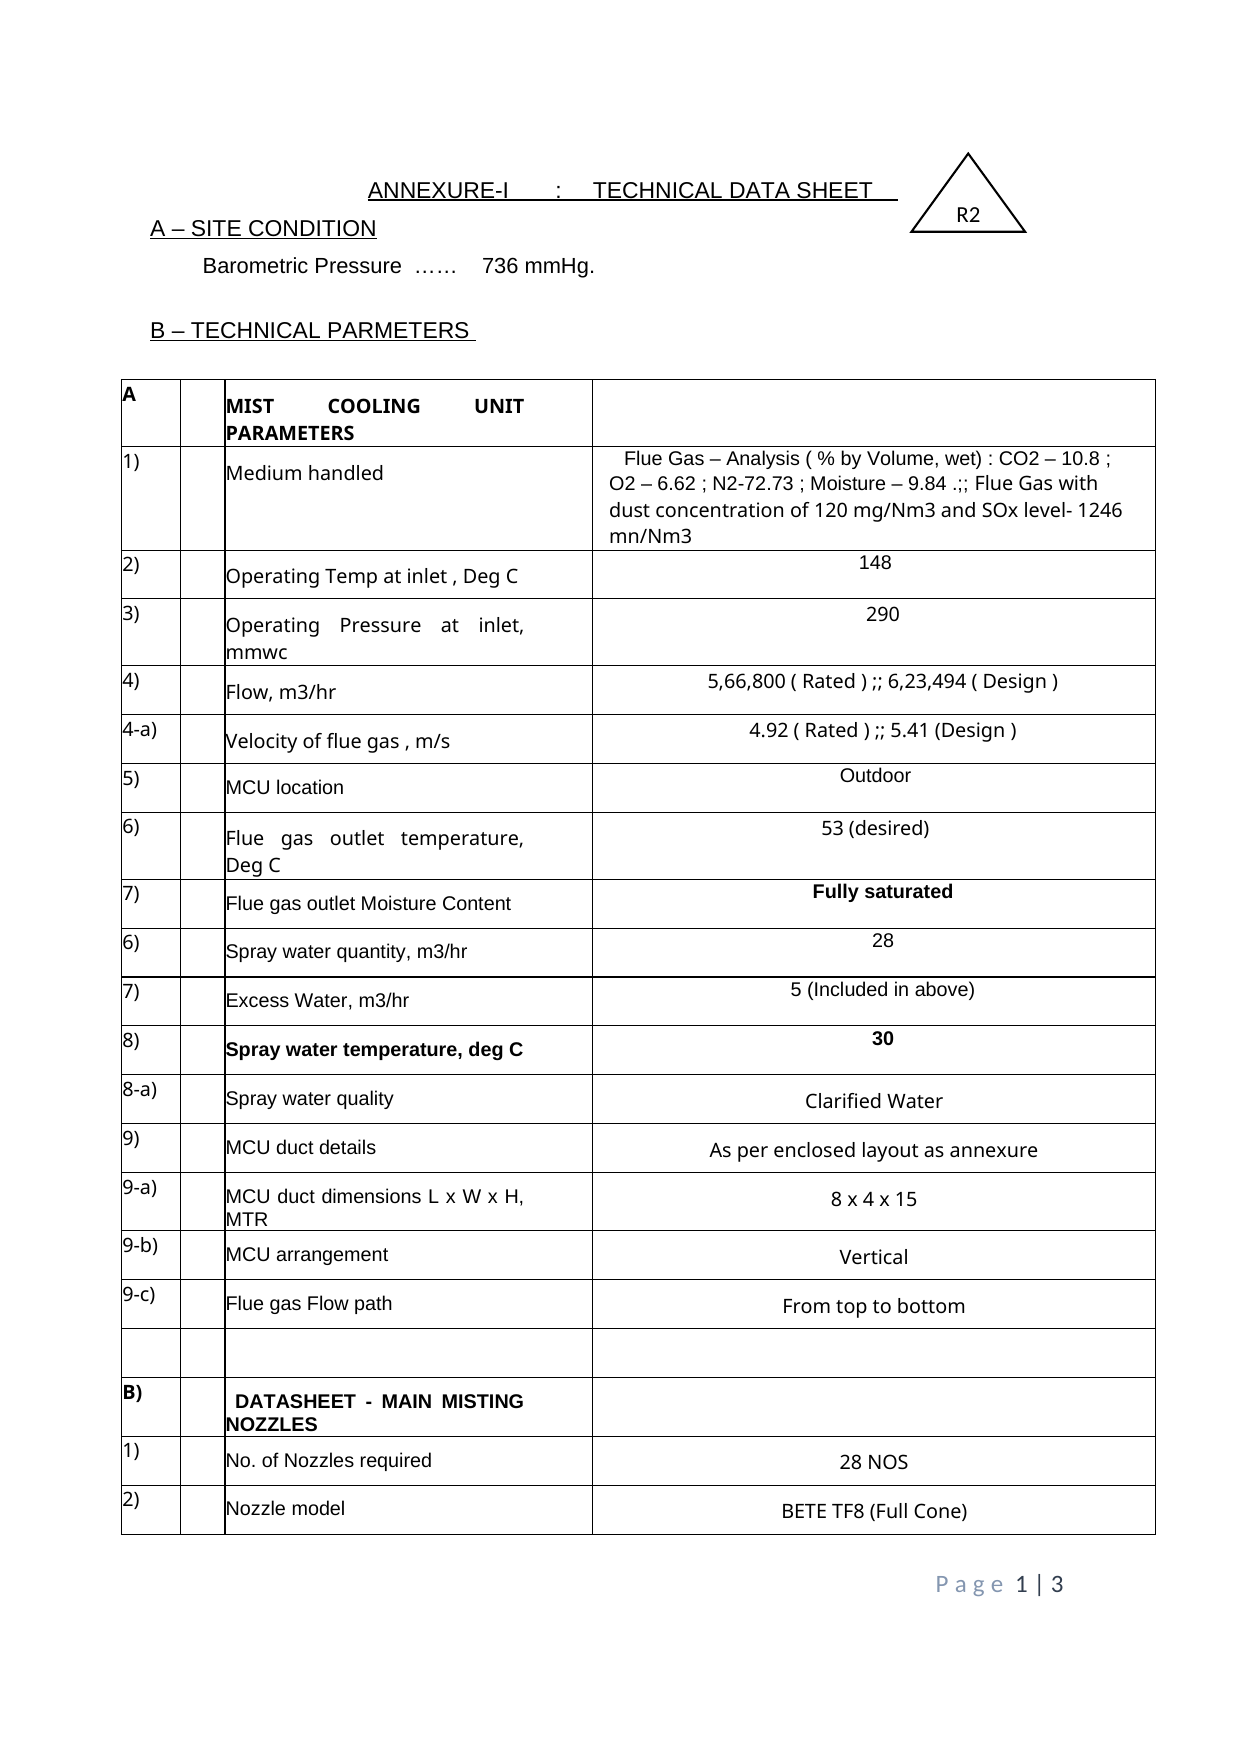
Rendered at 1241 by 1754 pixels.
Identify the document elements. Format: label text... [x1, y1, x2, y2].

table_cell [181, 1280, 224, 1328]
table_cell Vertical [593, 1231, 1155, 1279]
table_cell 2) [122, 1486, 180, 1533]
table_cell [181, 599, 224, 665]
table_cell Velocity of flue gas , m/s [226, 715, 592, 763]
table_cell [181, 1378, 224, 1436]
table_cell 290 [593, 599, 1155, 665]
table_header [181, 380, 224, 446]
table_cell [181, 764, 224, 812]
text ANNEXURE-I : TECHNICAL DATA SHEET [988, 177, 1090, 203]
table_cell MCU arrangement [226, 1231, 592, 1279]
table_cell 6) [122, 929, 180, 976]
table_cell 9) [122, 1124, 180, 1172]
table_cell 4) [122, 666, 180, 714]
table_cell 9-c) [122, 1280, 180, 1328]
table_cell As per enclosed layout as annexure [593, 1124, 1155, 1172]
table_cell Flow, m3/hr [226, 666, 592, 714]
table_cell 5 (Included in above) [593, 978, 1155, 1025]
table_cell Operating Pressure at inlet, mmwc [226, 599, 592, 665]
table_cell 3) [122, 599, 180, 665]
table_cell 8) [122, 1026, 180, 1074]
table_cell [181, 929, 224, 976]
table_cell [593, 1329, 1155, 1377]
table_cell DATASHEET - MAIN MISTING NOZZLES [226, 1378, 592, 1436]
table_cell MCU location [226, 764, 592, 812]
table_cell 8 x 4 x 15 [593, 1173, 1155, 1230]
table_cell 6) [122, 813, 180, 879]
table_cell [226, 1329, 592, 1377]
table_cell [181, 447, 224, 549]
table_cell Nozzle model [226, 1486, 592, 1533]
table_cell Flue gas outlet Moisture Content [226, 880, 592, 927]
table_cell [181, 880, 224, 927]
table_cell [181, 1124, 224, 1172]
table_cell [181, 1329, 224, 1377]
table_cell BETE TF8 (Full Cone) [593, 1486, 1155, 1533]
table_cell From top to bottom [593, 1280, 1155, 1328]
table_cell MCU duct details [226, 1124, 592, 1172]
table_cell 8-a) [122, 1075, 180, 1123]
table_cell [593, 1378, 1155, 1436]
table_header MIST COOLING UNIT PARAMETERS [226, 380, 592, 446]
text A – SITE CONDITION [150, 215, 1090, 242]
table_cell [181, 715, 224, 763]
table_cell Medium handled [226, 447, 592, 549]
table_cell Outdoor [593, 764, 1155, 812]
table_cell 4-a) [122, 715, 180, 763]
table_header A [122, 380, 180, 446]
table_cell 4.92 ( Rated ) ;; 5.41 (Design ) [593, 715, 1155, 763]
table_cell 30 [593, 1026, 1155, 1074]
table_cell 28 NOS [593, 1437, 1155, 1484]
table_cell Spray water quantity, m3/hr [226, 929, 592, 976]
table_cell 53 (desired) [593, 813, 1155, 879]
table_cell [181, 1486, 224, 1533]
table_cell No. of Nozzles required [226, 1437, 592, 1484]
table_cell [181, 813, 224, 879]
table_cell [181, 1437, 224, 1484]
table_cell Clarified Water [593, 1075, 1155, 1123]
table_cell 9-a) [122, 1173, 180, 1230]
table_cell [181, 1026, 224, 1074]
table_cell Flue gas outlet temperature, Deg C [226, 813, 592, 879]
table_cell Spray water temperature, deg C [226, 1026, 592, 1074]
text Barometric Pressure …… 736 mmHg. [202, 254, 814, 278]
table_header [593, 380, 1155, 446]
table_cell Operating Temp at inlet , Deg C [226, 551, 592, 598]
table_cell 1) [122, 447, 180, 549]
table_cell 1) [122, 1437, 180, 1484]
table_cell Fully saturated [593, 880, 1155, 927]
table_cell [181, 978, 224, 1025]
table_cell MCU duct dimensions L x W x H, MTR [226, 1173, 592, 1230]
table_cell [181, 551, 224, 598]
table_cell [181, 1231, 224, 1279]
table_cell 148 [593, 551, 1155, 598]
table_cell [181, 666, 224, 714]
text B – TECHNICAL PARMETERS [150, 317, 1090, 344]
table_cell 28 [593, 929, 1155, 976]
table_cell 5) [122, 764, 180, 812]
table_cell [181, 1173, 224, 1230]
table_cell 7) [122, 978, 180, 1025]
table_cell B) [122, 1378, 180, 1436]
table_cell Spray water quality [226, 1075, 592, 1123]
table_cell Flue Gas – Analysis ( % by Volume, wet) : CO2 – 10.8 ; O2 – 6.62 ; N2-72.73 ; Moisture – 9.84 .;; Flue Gas with dust concentration of 120 mg/Nm3 and SOx level- 1246 mn/Nm3 [593, 447, 1155, 549]
table_cell [122, 1329, 180, 1377]
table_cell 2) [122, 551, 180, 598]
table_cell 9-b) [122, 1231, 180, 1279]
table_cell [181, 1075, 224, 1123]
table_cell Flue gas Flow path [226, 1280, 592, 1328]
table_cell 5,66,800 ( Rated ) ;; 6,23,494 ( Design ) [593, 666, 1155, 714]
table_cell 7) [122, 880, 180, 927]
text ANNEXURE-I : TECHNICAL DATA SHEET [150, 177, 949, 203]
table_cell Excess Water, m3/hr [226, 978, 592, 1025]
